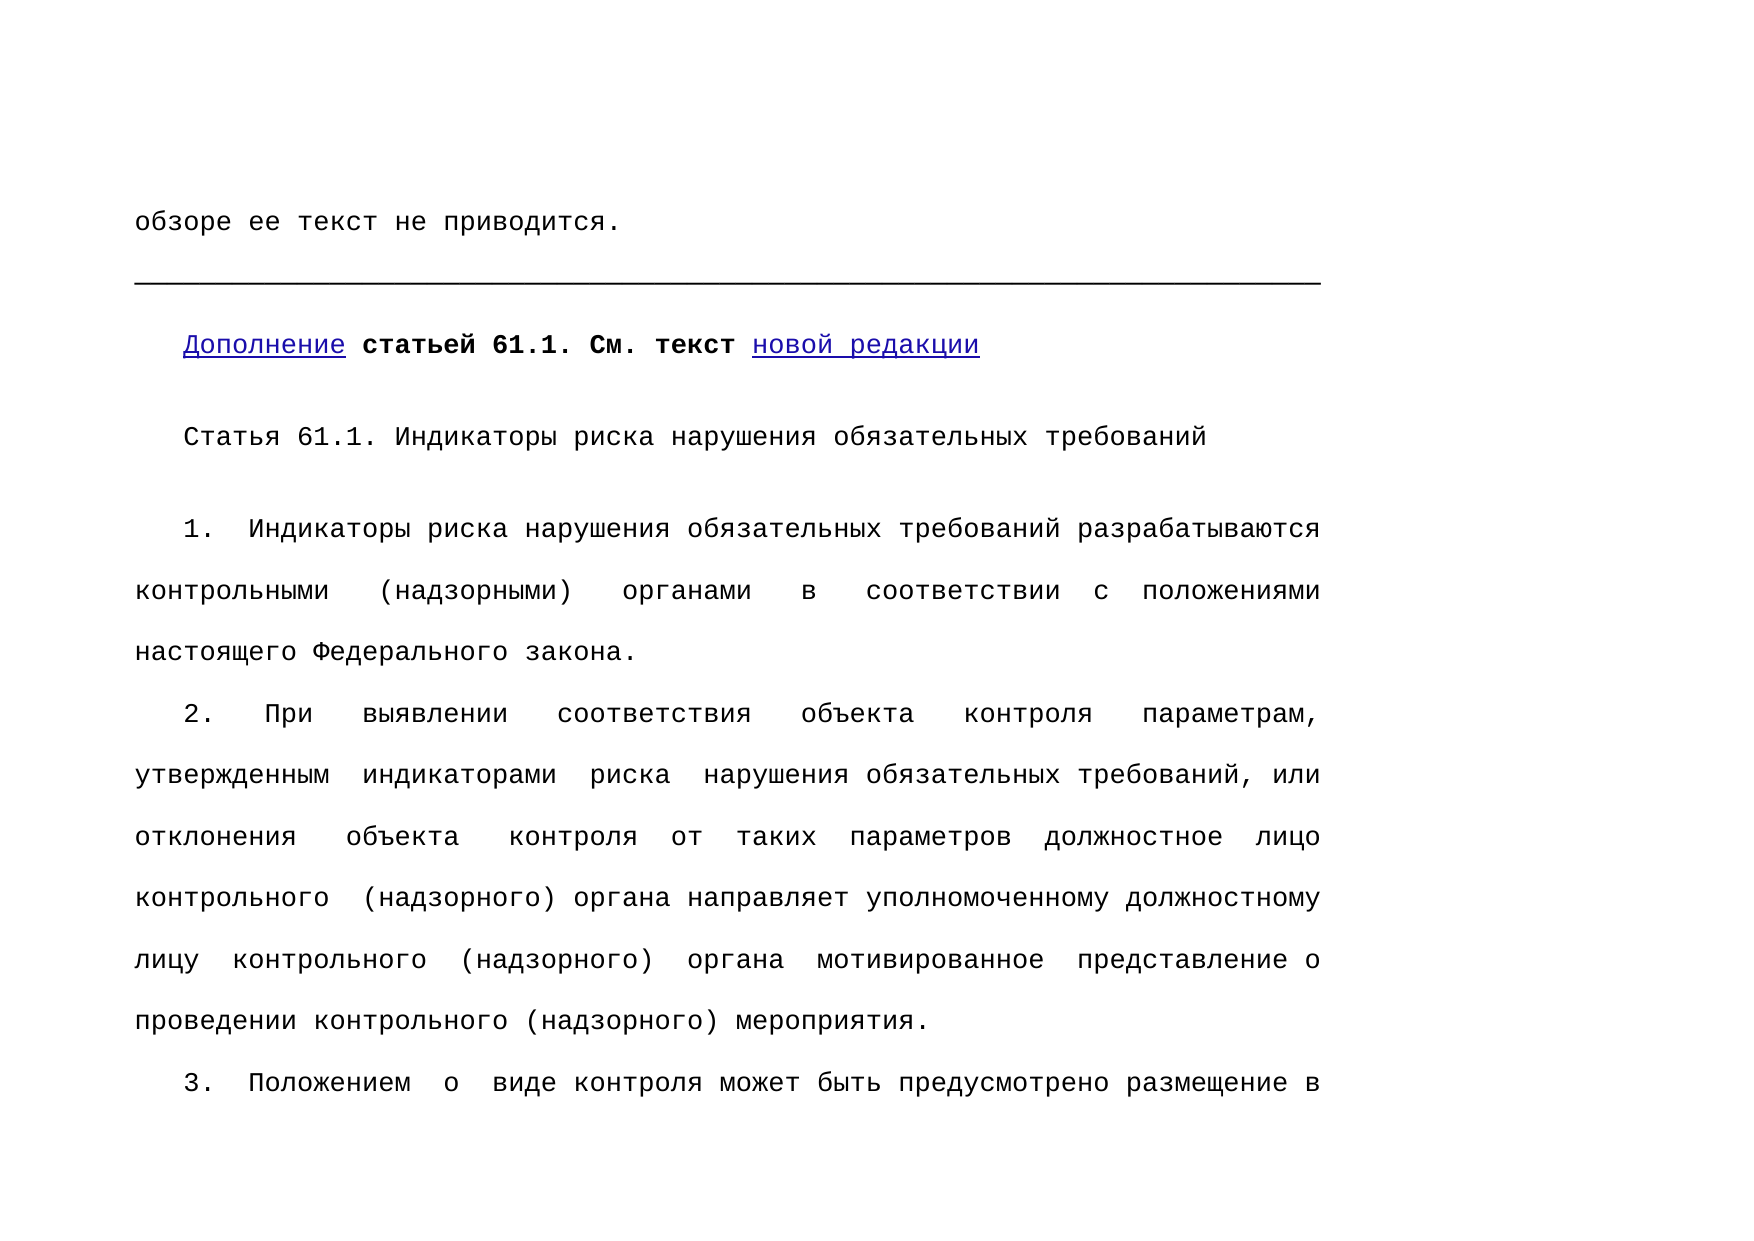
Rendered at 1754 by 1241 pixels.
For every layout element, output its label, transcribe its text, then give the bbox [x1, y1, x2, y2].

text Статья 61.1. Индикаторы риска нарушения обязательных требований [118, 423, 1636, 454]
text обзоре ее текст не приводится. [118, 208, 1636, 239]
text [118, 269, 1636, 300]
text 3. Положением о виде контроля может быть предусмотрено размещение в [118, 1068, 1636, 1099]
text 1. Индикаторы риска нарушения обязательных требований разрабатываются [118, 515, 1636, 546]
text проведении контрольного (надзорного) мероприятия. [118, 1007, 1636, 1038]
text отклонения объекта контроля от таких параметров должностное лицо [118, 822, 1636, 853]
text настоящего Федерального закона. [118, 638, 1636, 669]
text утвержденным индикаторами риска нарушения обязательных требований, или [118, 761, 1636, 792]
text Дополнение статьей 61.1. См. текст новой редакции [118, 331, 1636, 362]
text 2. При выявлении соответствия объекта контроля параметрам, [118, 699, 1636, 730]
text контрольными (надзорными) органами в соответствии с положениями [118, 577, 1636, 607]
text лицу контрольного (надзорного) органа мотивированное представление о [118, 945, 1636, 976]
text контрольного (надзорного) органа направляет уполномоченному должностному [118, 884, 1636, 915]
